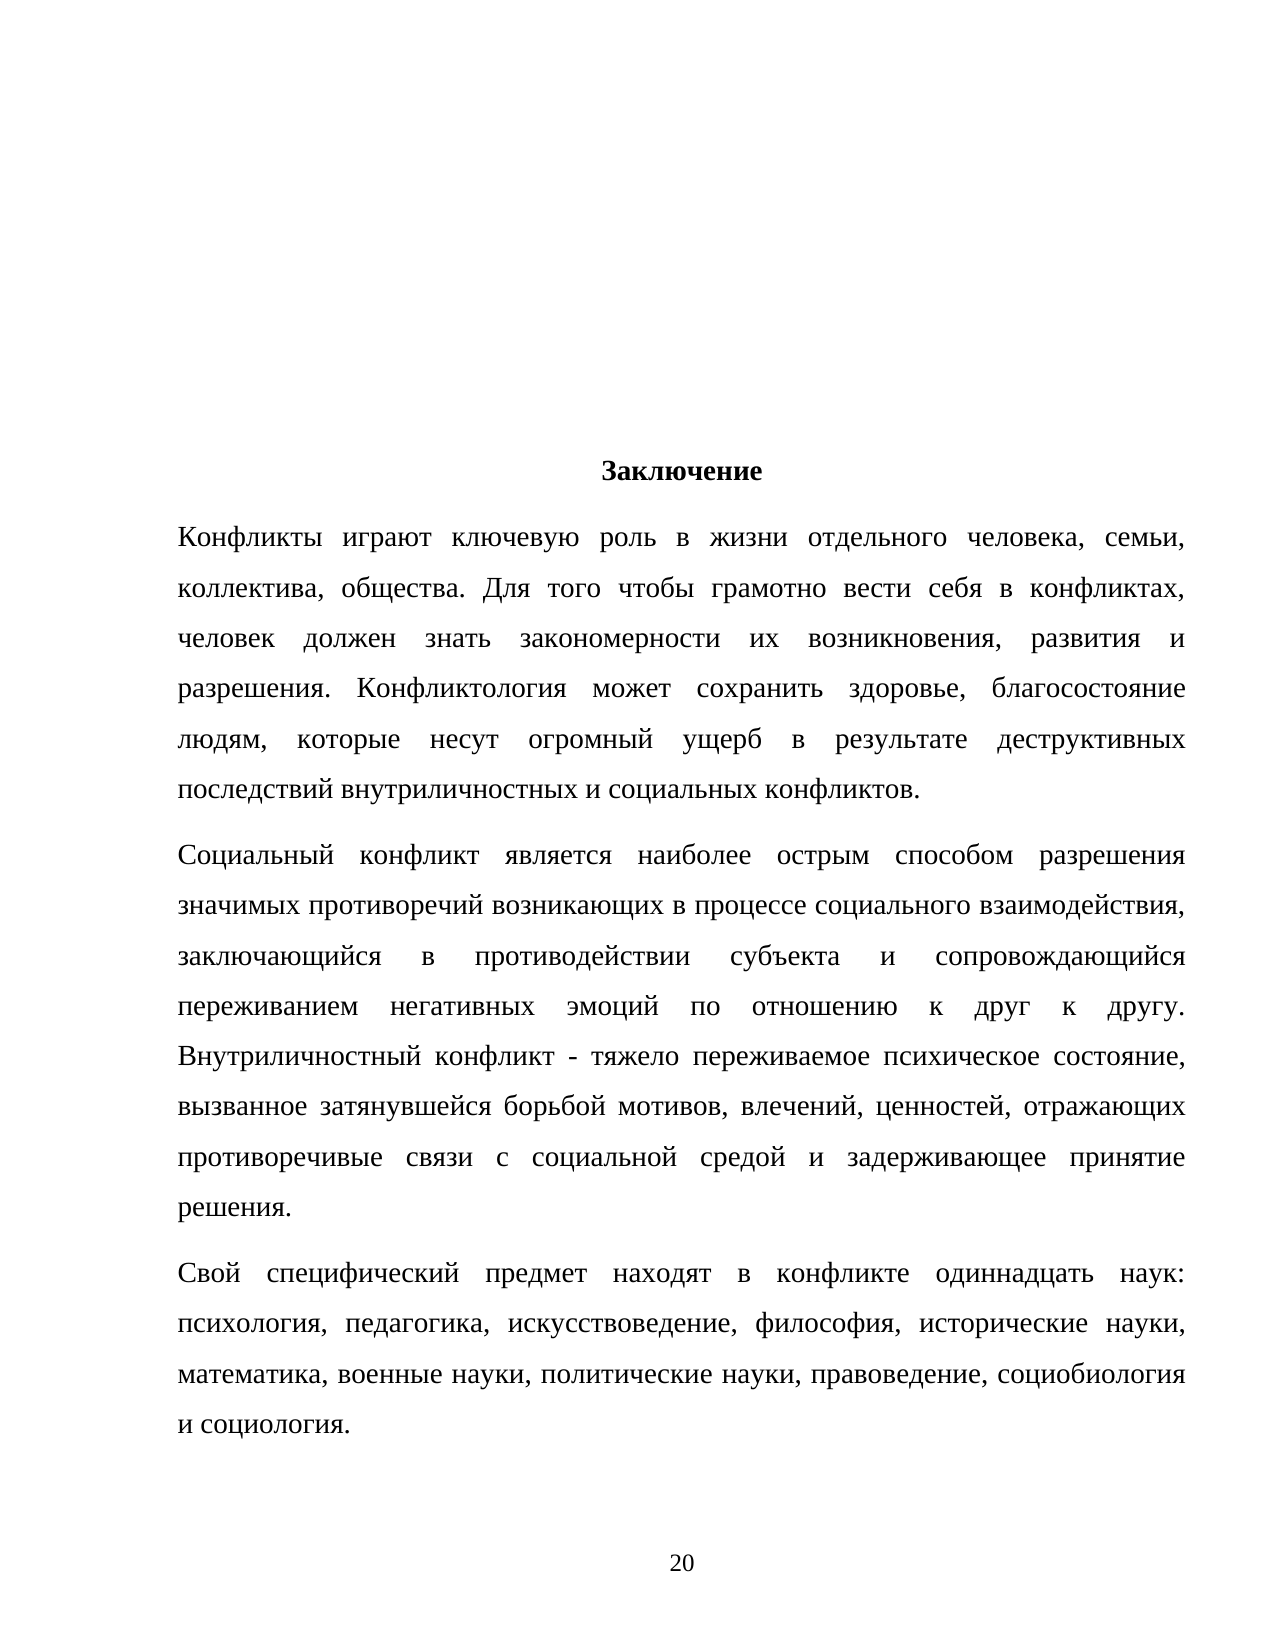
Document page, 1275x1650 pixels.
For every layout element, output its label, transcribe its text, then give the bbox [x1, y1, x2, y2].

text Заключение [177, 453, 1186, 487]
text Конфликты играют ключевую роль в жизни отдельного человека, семьи, коллектива, общества. Для того чтобы грамотно вести себя в конфликтах, человек должен знать закономерности их возникновения, развития и разрешения. Конфликтология может сохранить здоровье, благосостояние людям, которые несут огромный ущерб в результате деструктивных последствий внутриличностных и социальных конфликтов. [177, 519, 1186, 804]
text Социальный конфликт является наиболее острым способом разрешения значимых противоречий возникающих в процессе социального взаимодействия, заключающийся в противодействии субъекта и сопровождающийся переживанием негативных эмоций по отношению к друг к другу. Внутриличностный конфликт - тяжело переживаемое психическое состояние, вызванное затянувшейся борьбой мотивов, влечений, ценностей, отражающих противоречивые связи с социальной средой и задерживающее принятие решения. [177, 837, 1186, 1223]
text Свой специфический предмет находят в конфликте одиннадцать наук: психология, педагогика, искусствоведение, философия, исторические науки, математика, военные науки, политические науки, правоведение, социобиология и социология. [177, 1255, 1186, 1439]
